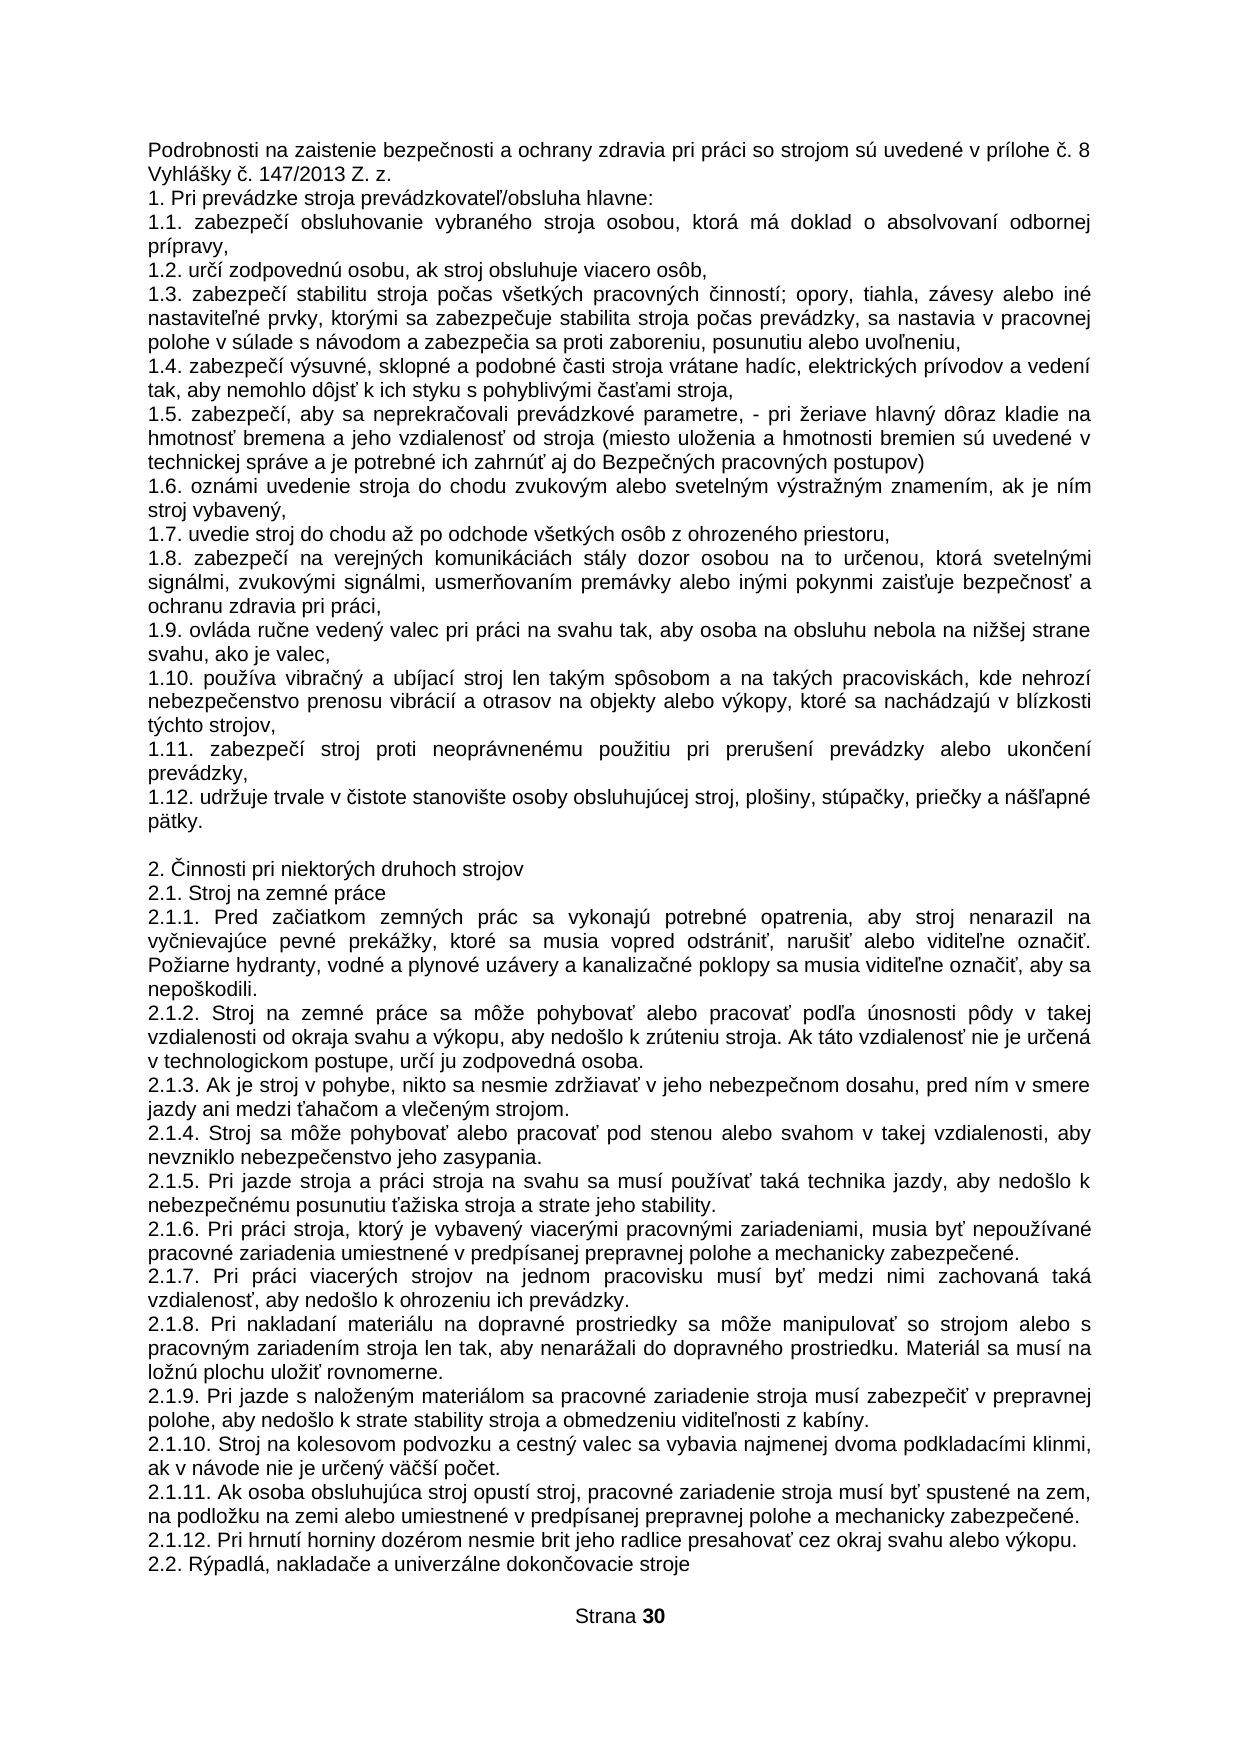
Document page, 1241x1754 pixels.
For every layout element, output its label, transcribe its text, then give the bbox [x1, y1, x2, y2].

text 2.1.7. Pri práci viacerých strojov na jednom pracovisku musí byť medzi nimi zachovaná taká vzdialenosť, aby nedošlo k ohrozeniu ich prevádzky. [148, 1264, 1092, 1312]
text 1.3. zabezpečí stabilitu stroja počas všetkých pracovných činností; opory, tiahla, závesy alebo iné nastaviteľné prvky, ktorými sa zabezpečuje stabilita stroja počas prevádzky, sa nastavia v pracovnej polohe v súlade s návodom a zabezpečia sa proti zaboreniu, posunutiu alebo uvoľneniu, [148, 282, 1092, 354]
text 2.1.1. Pred začiatkom zemných prác sa vykonajú potrebné opatrenia, aby stroj nenarazil na vyčnievajúce pevné prekážky, ktoré sa musia vopred odstrániť, narušiť alebo viditeľne označiť. Požiarne hydranty, vodné a plynové uzávery a kanalizačné poklopy sa musia viditeľne označiť, aby sa nepoškodili. [148, 905, 1092, 1001]
text 2.1.11. Ak osoba obsluhujúca stroj opustí stroj, pracovné zariadenie stroja musí byť spustené na zem, na podložku na zemi alebo umiestnené v predpísanej prepravnej polohe a mechanicky zabezpečené. [148, 1480, 1092, 1528]
text 1. Pri prevádzke stroja prevádzkovateľ/obsluha hlavne: [148, 186, 1092, 210]
text 1.1. zabezpečí obsluhovanie vybraného stroja osobou, ktorá má doklad o absolvovaní odbornej prípravy, [148, 210, 1092, 258]
text 1.7. uvedie stroj do chodu až po odchode všetkých osôb z ohrozeného priestoru, [148, 522, 1092, 546]
text 2.1.3. Ak je stroj v pohybe, nikto sa nesmie zdržiavať v jeho nebezpečnom dosahu, pred ním v smere jazdy ani medzi ťahačom a vlečeným strojom. [148, 1073, 1092, 1121]
text 1.4. zabezpečí výsuvné, sklopné a podobné časti stroja vrátane hadíc, elektrických prívodov a vedení tak, aby nemohlo dôjsť k ich styku s pohyblivými časťami stroja, [148, 354, 1092, 402]
text 1.5. zabezpečí, aby sa neprekračovali prevádzkové parametre, - pri žeriave hlavný dôraz kladie na hmotnosť bremena a jeho vzdialenosť od stroja (miesto uloženia a hmotnosti bremien sú uvedené v technickej správe a je potrebné ich zahrnúť aj do Bezpečných pracovných postupov) [148, 402, 1092, 474]
text 2.1.6. Pri práci stroja, ktorý je vybavený viacerými pracovnými zariadeniami, musia byť nepoužívané pracovné zariadenia umiestnené v predpísanej prepravnej polohe a mechanicky zabezpečené. [148, 1216, 1092, 1264]
text 2.1.9. Pri jazde s naloženým materiálom sa pracovné zariadenie stroja musí zabezpečiť v prepravnej polohe, aby nedošlo k strate stability stroja a obmedzeniu viditeľnosti z kabíny. [148, 1384, 1092, 1432]
text 1.8. zabezpečí na verejných komunikáciách stály dozor osobou na to určenou, ktorá svetelnými signálmi, zvukovými signálmi, usmerňovaním premávky alebo inými pokynmi zaisťuje bezpečnosť a ochranu zdravia pri práci, [148, 546, 1092, 617]
text 1.11. zabezpečí stroj proti neoprávnenému použitiu pri prerušení prevádzky alebo ukončení prevádzky, [148, 737, 1092, 785]
text 2.1.10. Stroj na kolesovom podvozku a cestný valec sa vybavia najmenej dvoma podkladacími klinmi, ak v návode nie je určený väčší počet. [148, 1432, 1092, 1480]
text 2.1.2. Stroj na zemné práce sa môže pohybovať alebo pracovať podľa únosnosti pôdy v takej vzdialenosti od okraja svahu a výkopu, aby nedošlo k zrúteniu stroja. Ak táto vzdialenosť nie je určená v technologickom postupe, určí ju zodpovedná osoba. [148, 1001, 1092, 1073]
text 2.1.8. Pri nakladaní materiálu na dopravné prostriedky sa môže manipulovať so strojom alebo s pracovným zariadením stroja len tak, aby nenarážali do dopravného prostriedku. Materiál sa musí na ložnú plochu uložiť rovnomerne. [148, 1312, 1092, 1384]
text 2.1.5. Pri jazde stroja a práci stroja na svahu sa musí používať taká technika jazdy, aby nedošlo k nebezpečnému posunutiu ťažiska stroja a strate jeho stability. [148, 1168, 1092, 1216]
text Podrobnosti na zaistenie bezpečnosti a ochrany zdravia pri práci so strojom sú uvedené v prílohe č. 8 Vyhlášky č. 147/2013 Z. z. [148, 138, 1092, 186]
text 2.2. Rýpadlá, nakladače a univerzálne dokončovacie stroje [148, 1552, 1092, 1576]
text 2.1. Stroj na zemné práce [148, 881, 1092, 905]
text 1.12. udržuje trvale v čistote stanovište osoby obsluhujúcej stroj, plošiny, stúpačky, priečky a nášľapné pätky. [148, 785, 1092, 833]
text 2.1.12. Pri hrnutí horniny dozérom nesmie brit jeho radlice presahovať cez okraj svahu alebo výkopu. [148, 1528, 1092, 1552]
text 2.1.4. Stroj sa môže pohybovať alebo pracovať pod stenou alebo svahom v takej vzdialenosti, aby nevzniklo nebezpečenstvo jeho zasypania. [148, 1121, 1092, 1168]
text 1.10. používa vibračný a ubíjací stroj len takým spôsobom a na takých pracoviskách, kde nehrozí nebezpečenstvo prenosu vibrácií a otrasov na objekty alebo výkopy, ktoré sa nachádzajú v blízkosti týchto strojov, [148, 665, 1092, 737]
text 2. Činnosti pri niektorých druhoch strojov [148, 857, 1092, 881]
text 1.2. určí zodpovednú osobu, ak stroj obsluhuje viacero osôb, [148, 258, 1092, 282]
text 1.9. ovláda ručne vedený valec pri práci na svahu tak, aby osoba na obsluhu nebola na nižšej strane svahu, ako je valec, [148, 617, 1092, 665]
text 1.6. oznámi uvedenie stroja do chodu zvukovým alebo svetelným výstražným znamením, ak je ním stroj vybavený, [148, 474, 1092, 522]
